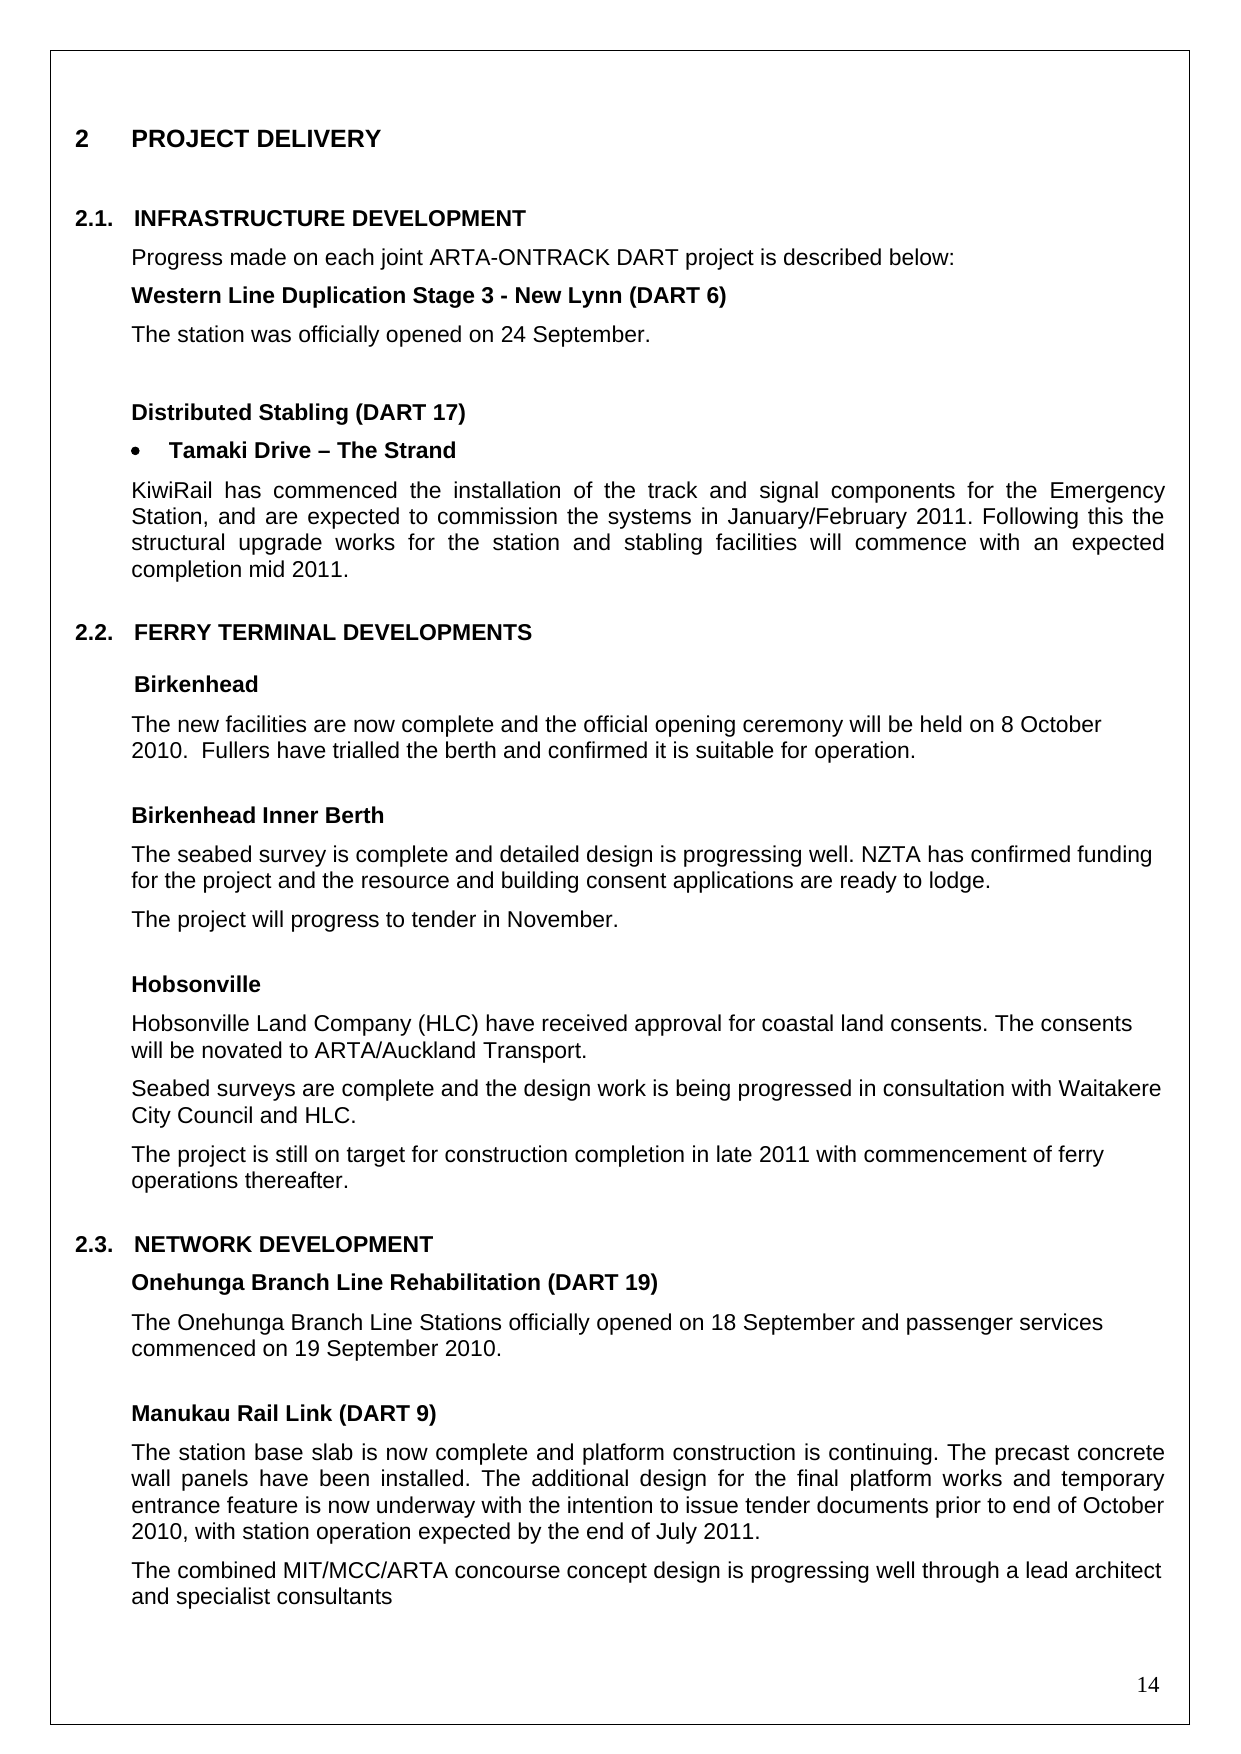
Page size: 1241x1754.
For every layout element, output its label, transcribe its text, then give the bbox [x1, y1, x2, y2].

text Birkenhead Inner Berth [131, 802, 1178, 828]
text 14 [64, 1671, 1159, 1698]
text The station was officially opened on 24 September. [131, 321, 1178, 348]
text Distributed Stabling (DART 17) [131, 399, 1178, 425]
text The combined MIT/MCC/ARTA concourse concept design is progressing well through a lead architect and specialist consultants [131, 1557, 1166, 1609]
list NETWORK DEVELOPMENT [75, 1231, 1178, 1257]
subtitle INFRASTRUCTURE DEVELOPMENT [75, 205, 1178, 231]
text The project is still on target for construction completion in late 2011 with commencement of ferry operations thereafter. [131, 1141, 1166, 1193]
text Manukau Rail Link (DART 9) [131, 1400, 1178, 1426]
text The seabed survey is complete and detailed design is progressing well. NZTA has confirmed funding for the project and the resource and building consent applications are ready to lodge. [131, 841, 1166, 894]
text Seabed surveys are complete and the design work is being progressed in consultation with Waitakere City Council and HLC. [131, 1075, 1166, 1128]
text Hobsonville Land Company (HLC) have received approval for coastal land consents. The consents will be novated to ARTA/Auckland Transport. [131, 1010, 1159, 1063]
text Progress made on each joint ARTA-ONTRACK DART project is described below: [131, 244, 1178, 270]
text KiwiRail has commenced the installation of the track and signal components for the Emergency Station, and are expected to commission the systems in January/February 2011. Following this the structural upgrade works for the station and stabling facilities will commence with an expected completion mid 2011. [131, 477, 1166, 582]
subtitle PROJECT DELIVERY [75, 124, 1178, 153]
text The Onehunga Branch Line Stations officially opened on 18 September and passenger services commenced on 19 September 2010. [131, 1308, 1166, 1361]
list Tamaki Drive – The Strand [131, 437, 1178, 464]
text Onehunga Branch Line Rehabilitation (DART 19) [131, 1269, 1178, 1296]
text The project will progress to tender in November. [131, 906, 1178, 933]
text The station base slab is now complete and platform construction is continuing. The precast concrete wall panels have been installed. The additional design for the final platform works and temporary entrance feature is now underway with the intention to issue tender documents prior to end of October 2010, with station operation expected by the end of July 2011. [131, 1439, 1166, 1544]
text The new facilities are now complete and the official opening ceremony will be held on 8 October 2010. Fullers have trialled the berth and confirmed it is suitable for operation. [131, 711, 1159, 763]
text Western Line Duplication Stage 3 - New Lynn (DART 6) [131, 282, 1178, 309]
text Hobsonville [131, 971, 1178, 998]
list FERRY TERMINAL DEVELOPMENTS Birkenhead [75, 594, 533, 698]
